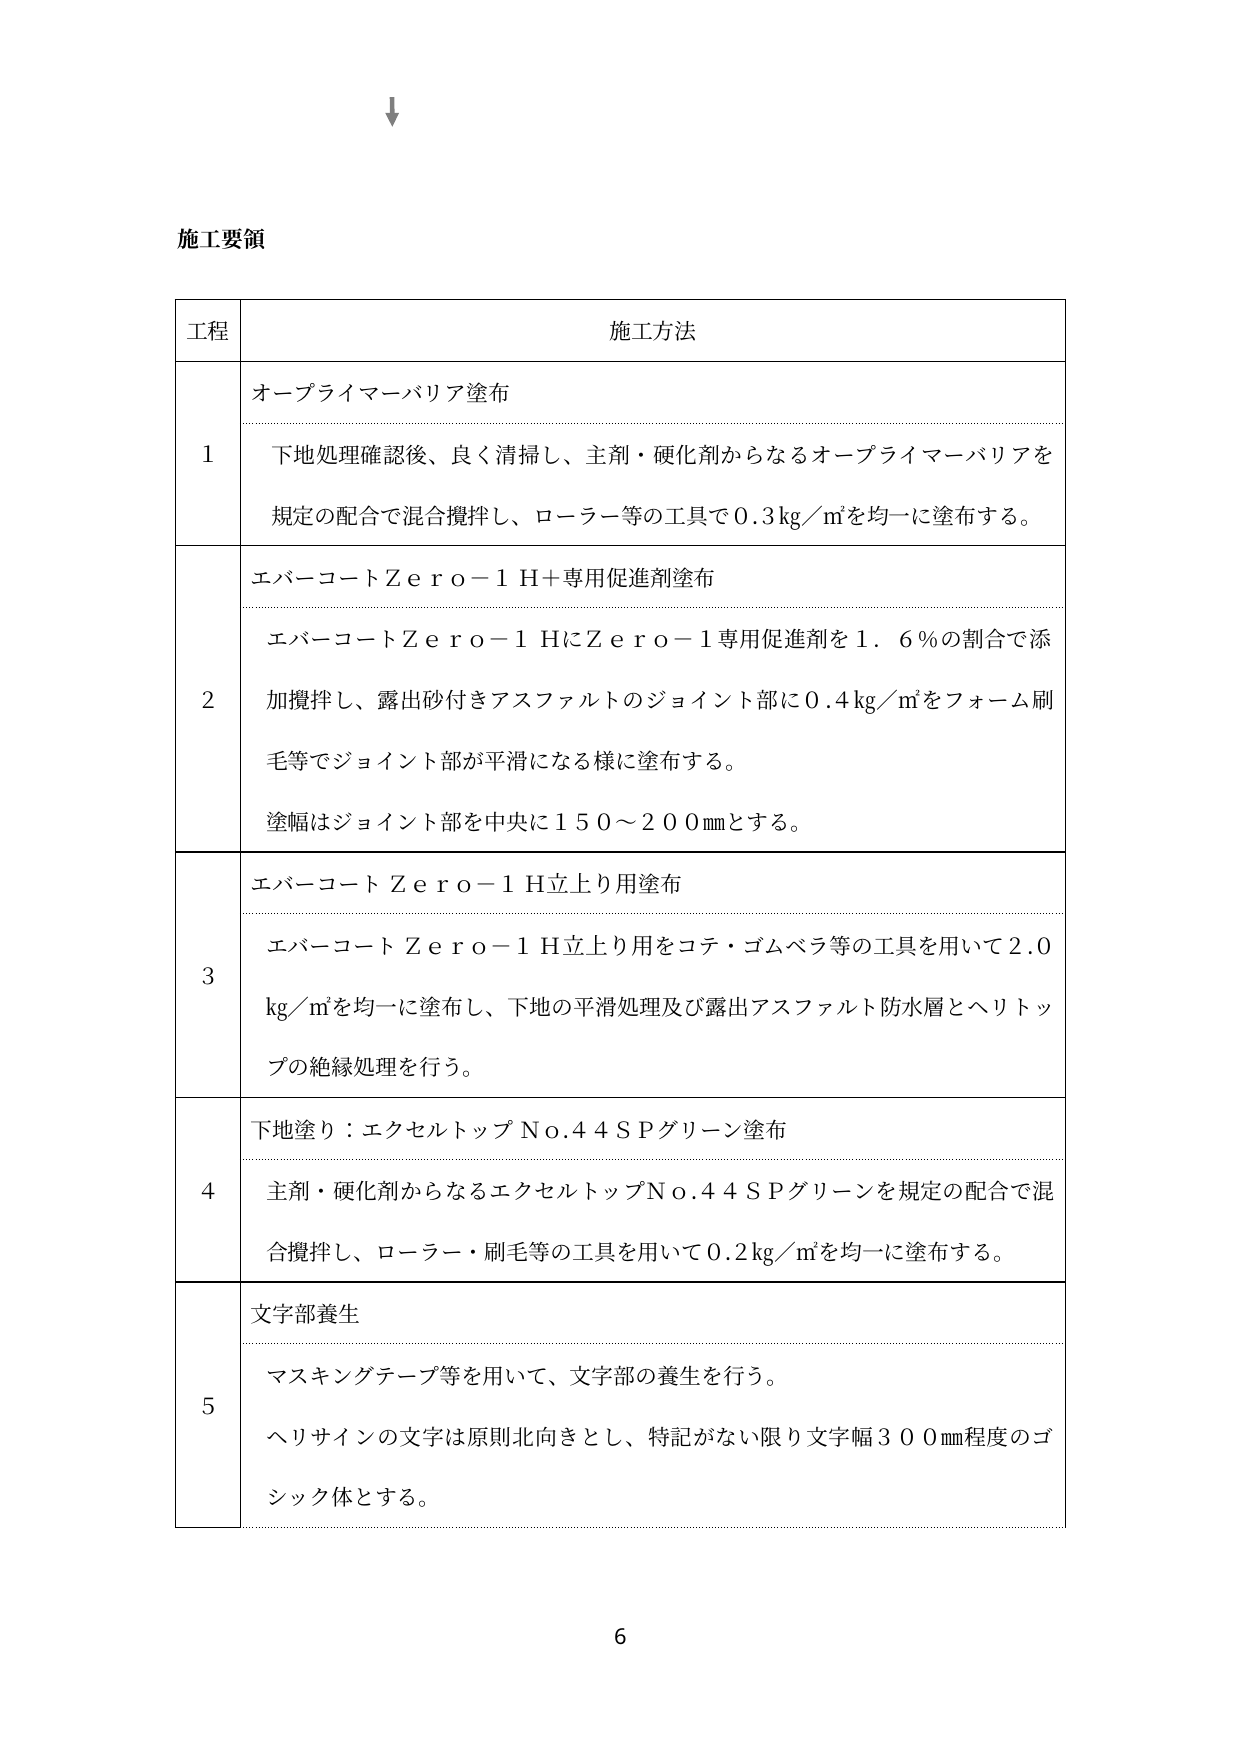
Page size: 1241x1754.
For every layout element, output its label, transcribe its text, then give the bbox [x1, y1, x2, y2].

table_cell １ [176, 362, 240, 545]
table_cell エバーコートＺｅｒｏ－１ Ｈ＋専用促進剤塗布 [241, 546, 1065, 607]
table_cell ２ [176, 546, 240, 851]
table_cell ４ [176, 1098, 240, 1281]
table_header 施工方法 [241, 300, 1065, 361]
table_cell ３ [176, 853, 240, 1097]
table_cell 主剤・硬化剤からなるエクセルトップＮｏ.４４ＳＰグリーンを規定の配合で混合攪拌し、ローラー・刷毛等の工具を用いて０.２㎏／㎡を均一に塗布する。 [241, 1159, 1065, 1281]
table_cell 文字部養生 [241, 1283, 1065, 1343]
table_cell エバーコート Ｚｅｒｏ－１ Ｈ立上り用をコテ・ゴムベラ等の工具を用いて２.０㎏／㎡を均一に塗布し、下地の平滑処理及び露出アスファルト防水層とヘリトップの絶縁処理を行う。 [241, 913, 1065, 1097]
table_cell 下地塗り：エクセルトップ Ｎｏ.４４ＳＰグリーン塗布 [241, 1098, 1065, 1159]
table_cell オープライマーバリア塗布 [241, 362, 1065, 422]
table_header 工程 [176, 300, 240, 361]
table_cell 下地処理確認後、良く清掃し、主剤・硬化剤からなるオープライマーバリアを規定の配合で混合攪拌し、ローラー等の工具で０.３㎏／㎡を均一に塗布する。 [241, 423, 1065, 545]
table_cell エバーコートＺｅｒｏ－１ ＨにＺｅｒｏ－１専用促進剤を１．６％の割合で添加攪拌し、露出砂付きアスファルトのジョイント部に０.４㎏／㎡をフォーム刷毛等でジョイント部が平滑になる様に塗布する。 塗幅はジョイント部を中央に１５０～２００㎜とする。 [241, 607, 1065, 851]
table_cell エバーコート Ｚｅｒｏ－１ Ｈ立上り用塗布 [241, 853, 1065, 913]
text 施工要領 [177, 207, 1063, 268]
table_cell ５ [176, 1283, 240, 1527]
table_cell マスキングテープ等を用いて、文字部の養生を行う。 ヘリサインの文字は原則北向きとし、特記がない限り文字幅３００㎜程度のゴシック体とする。 [241, 1343, 1065, 1527]
